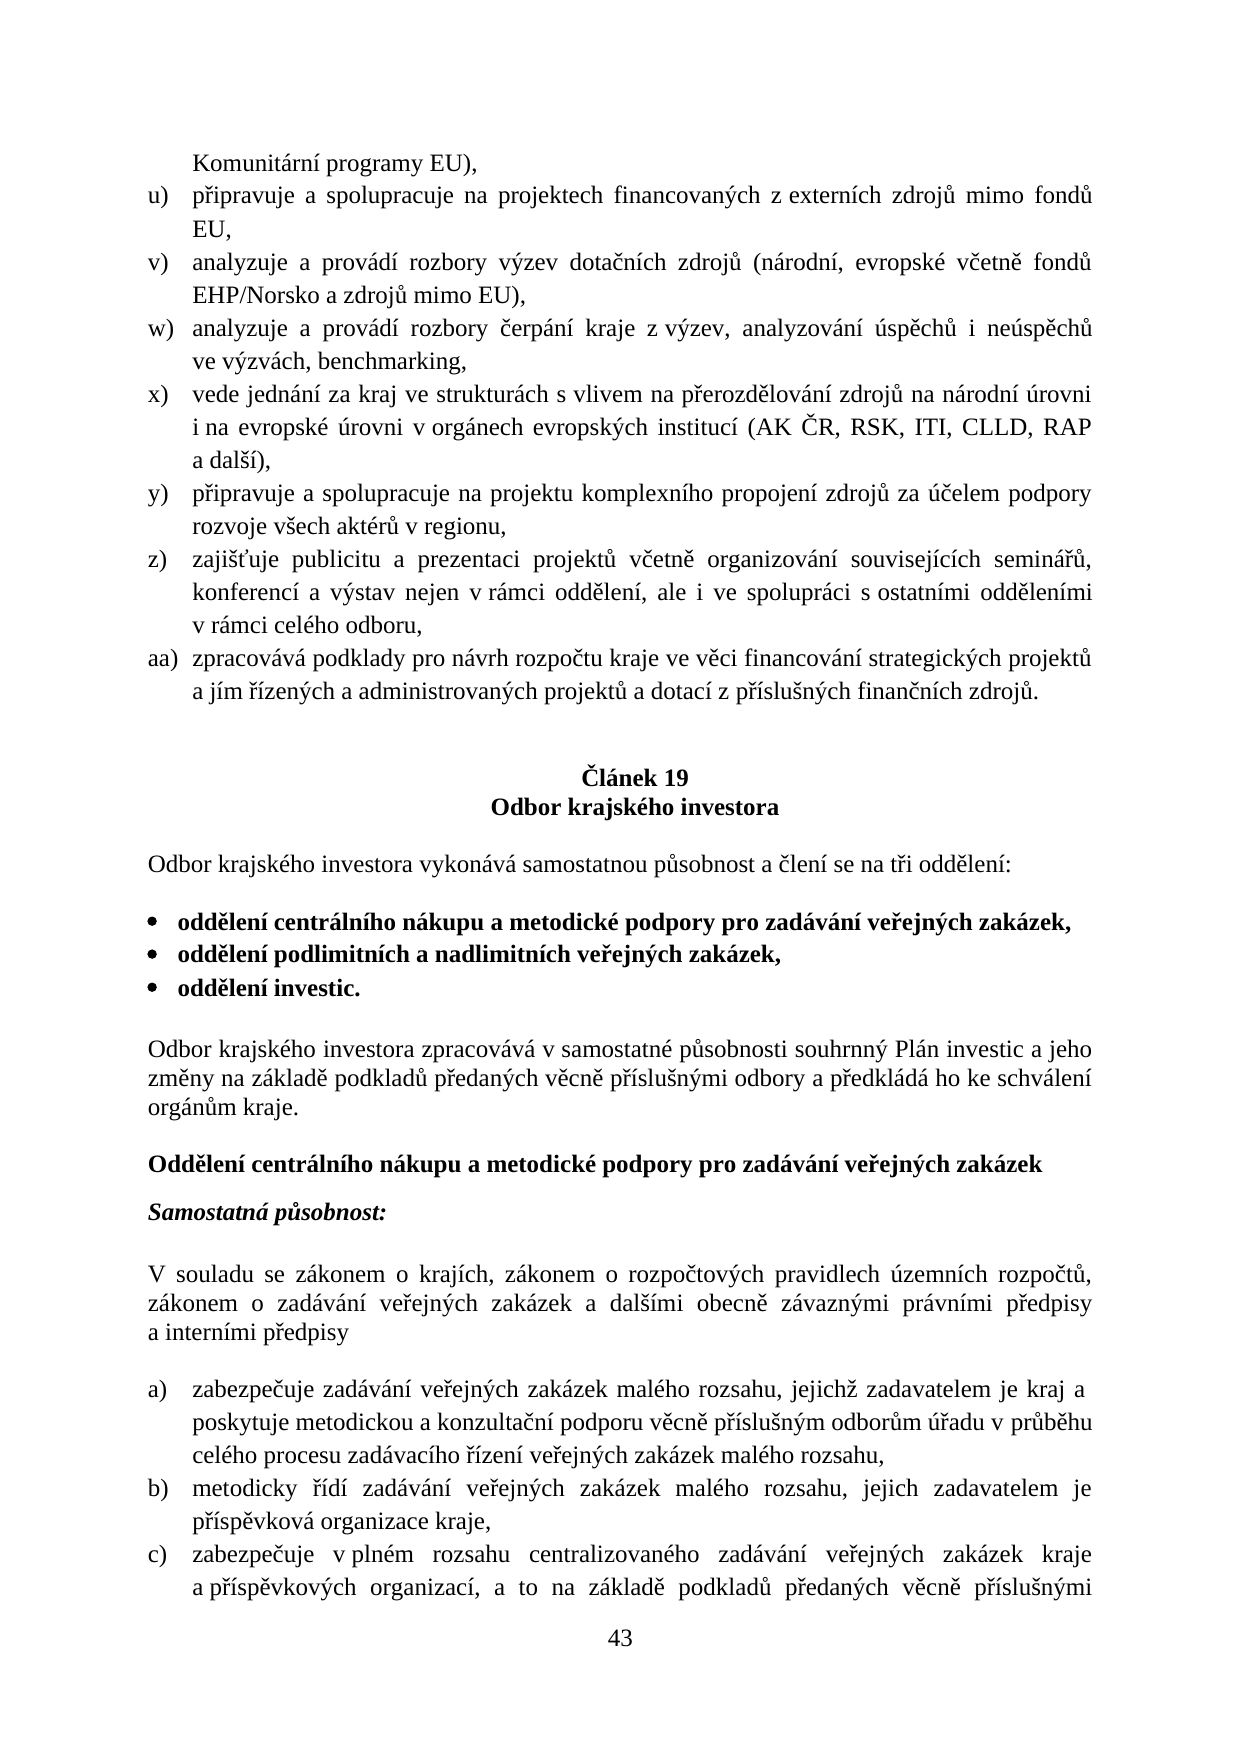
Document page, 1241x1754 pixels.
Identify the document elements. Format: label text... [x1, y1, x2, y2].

list analyzuje a provádí rozbory čerpání kraje z výzev, analyzování úspěchů i neúspěchů ve výzvách, benchmarking, [148, 313, 1093, 374]
list Článek 19 [177, 763, 1093, 792]
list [148, 1539, 1093, 1601]
text Odbor krajského investora zpracovává v samostatné působnosti souhrnný Plán investic a jeho změny na základě podkladů předaných věcně příslušnými odbory a předkládá ho ke schválení orgánům kraje. [148, 1034, 1093, 1121]
text Samostatná působnost: [148, 1197, 1093, 1226]
list Odbor krajského investora [177, 792, 1093, 820]
list analyzuje a provádí rozbory výzev dotačních zdrojů (národní, evropské včetně fondů EHP/Norsko a zdrojů mimo EU), [148, 247, 1093, 308]
list připravuje a spolupracuje na projektu komplexního propojení zdrojů za účelem podpory rozvoje všech aktérů v regionu, [148, 478, 1093, 539]
text Odbor krajského investora vykonává samostatnou působnost a člení se na tři oddělení: [148, 849, 1093, 878]
list vede jednání za kraj ve strukturách s vlivem na přerozdělování zdrojů na národní úrovni i na evropské úrovni v orgánech evropských institucí (AK ČR, RSK, ITI, CLLD, RAP a další), [148, 379, 1093, 473]
list oddělení investic. [148, 973, 1093, 1001]
list oddělení centrálního nákupu a metodické podpory pro zadávání veřejných zakázek, [148, 907, 1093, 935]
text Oddělení centrálního nákupu a metodické podpory pro zadávání veřejných zakázek [148, 1149, 1093, 1178]
list zpracovává podklady pro návrh rozpočtu kraje ve věci financování strategických projektů a jím řízených a administrovaných projektů a dotací z příslušných finančních zdrojů. [148, 643, 1093, 705]
list metodicky řídí zadávání veřejných zakázek malého rozsahu, jejich zadavatelem je příspěvková organizace kraje, [148, 1473, 1093, 1535]
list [148, 148, 1093, 176]
list připravuje a spolupracuje na projektech financovaných z externích zdrojů mimo fondů EU, [148, 181, 1093, 242]
list oddělení podlimitních a nadlimitních veřejných zakázek, [148, 939, 1093, 968]
list zabezpečuje zadávání veřejných zakázek malého rozsahu, jejichž zadavatelem je kraj a poskytuje metodickou a konzultační podporu věcně příslušným odborům úřadu v průběhu celého procesu zadávacího řízení veřejných zakázek malého rozsahu, [148, 1374, 1093, 1469]
text V souladu se zákonem o krajích, zákonem o rozpočtových pravidlech územních rozpočtů, zákonem o zadávání veřejných zakázek a dalšími obecně závaznými právními předpisy a interními předpisy [148, 1259, 1093, 1345]
list zajišťuje publicitu a prezentaci projektů včetně organizování souvisejících seminářů, konferencí a výstav nejen v rámci oddělení, ale i ve spolupráci s ostatními odděleními v rámci celého odboru, [148, 544, 1093, 639]
